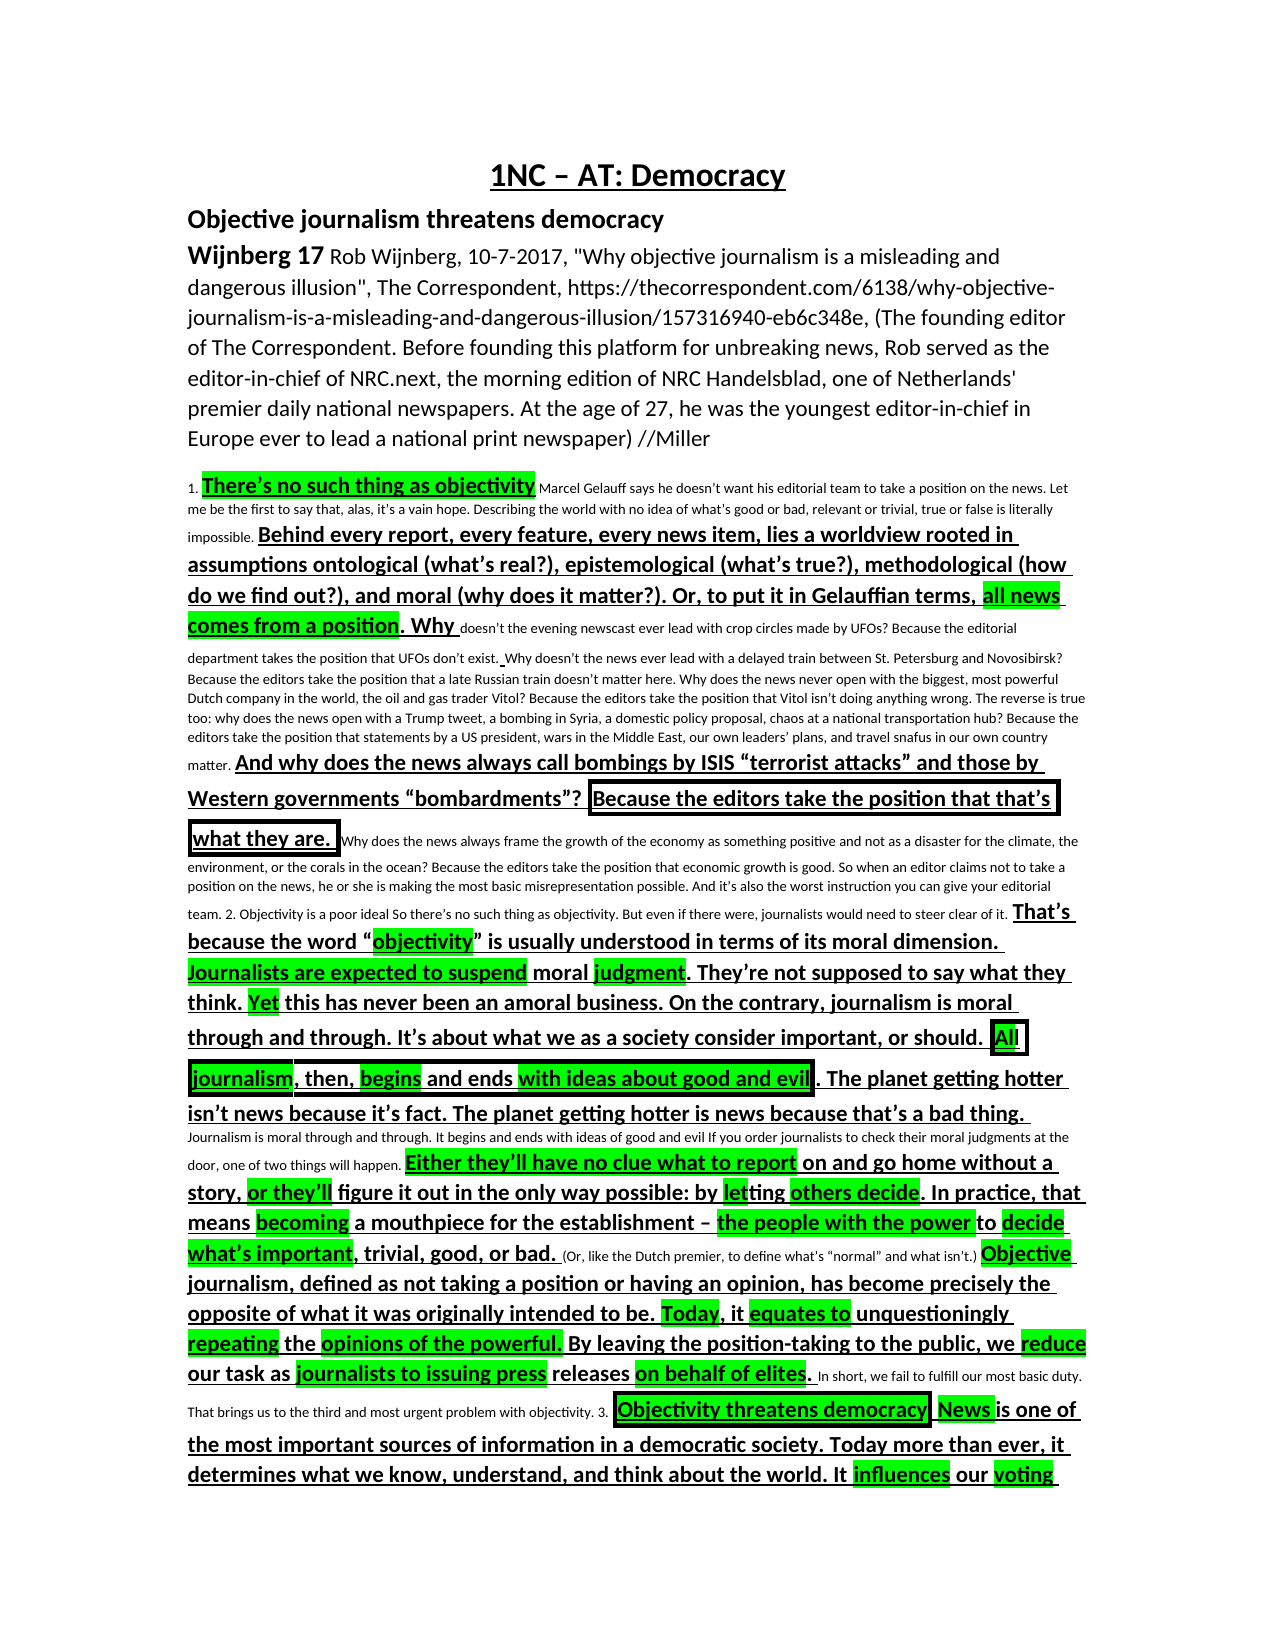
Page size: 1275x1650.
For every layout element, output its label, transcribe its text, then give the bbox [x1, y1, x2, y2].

subtitle Objective journalism threatens democracy [187, 202, 1087, 235]
subtitle 1NC – AT: Democracy [187, 154, 1087, 195]
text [187, 471, 1087, 1488]
text Wijnberg 17 Rob Wijnberg, 10-7-2017, "Why objective journalism is a misleading and dangerous illusion", The Correspondent, https://thecorrespondent.com/6138/why-objective-journalism-is-a-misleading-and-dangerous-illusion/157316940-eb6c348e, (The founding editor of The Correspondent. Before founding this platform for unbreaking news, Rob served as the editor-in-chief of NRC.next, the morning edition of NRC Handelsblad, one of Netherlands' premier daily national newspapers. At the age of 27, he was the youngest editor-in-chief in Europe ever to lead a national print newspaper) //Miller [187, 238, 1087, 452]
